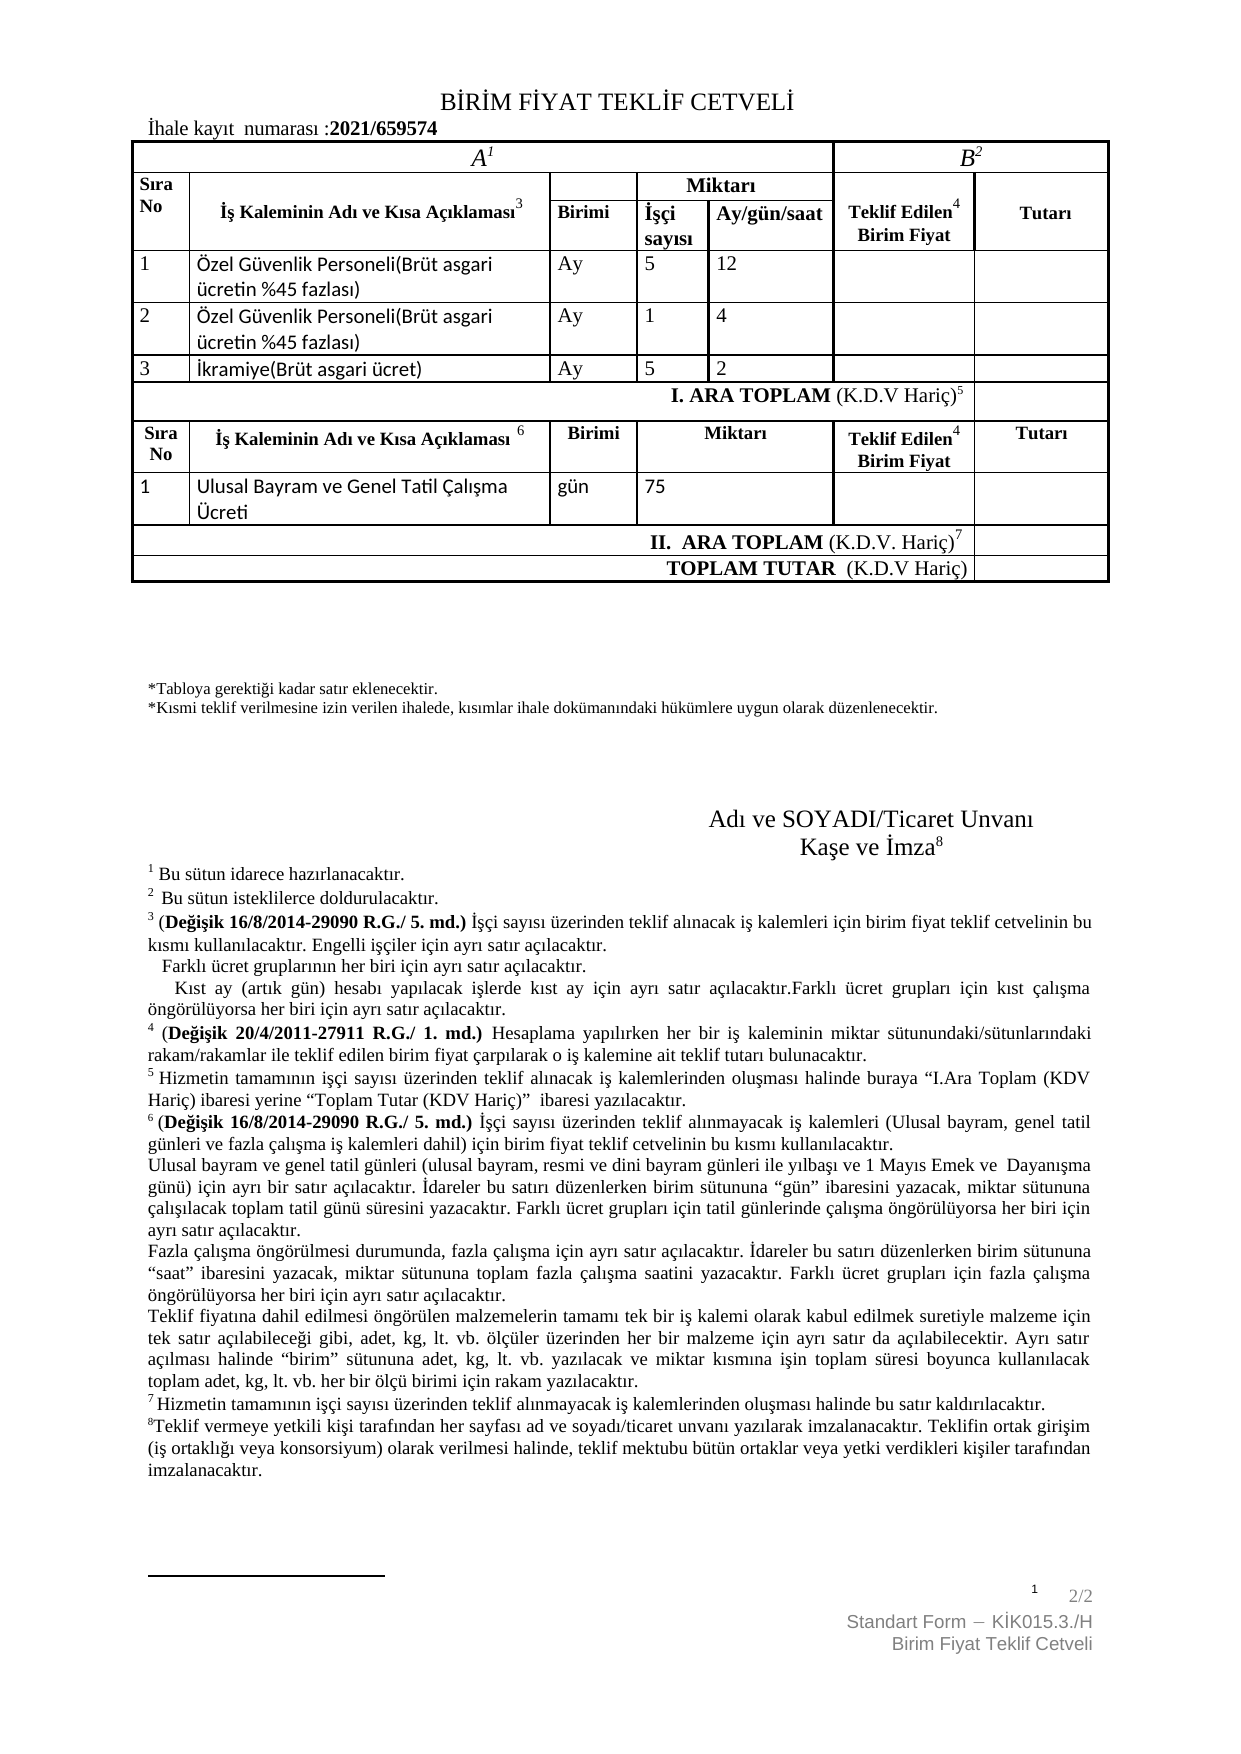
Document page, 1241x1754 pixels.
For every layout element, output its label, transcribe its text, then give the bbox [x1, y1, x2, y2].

text 8Teklif vermeye yetkili kişi tarafından her sayfası ad ve soyadı/ticaret unvanı yazılarak imzalanacaktır. Teklifin ortak girişim (iş ortaklığı veya konsorsiyum) olarak verilmesi halinde, teklif mektubu bütün ortaklar veya yetki verdikleri kişiler tarafından imzalanacaktır. [148, 1415, 1093, 1480]
table_header B2 [835, 143, 1107, 172]
text Teklif fiyatına dahil edilmesi öngörülen malzemelerin tamamı tek bir iş kalemi olarak kabul edilmek suretiyle malzeme için tek satır açılabileceği gibi, adet, kg, lt. vb. ölçüler üzerinden her bir malzeme için ayrı satır da açılabilecektir. Ayrı satır açılması halinde “birim” sütununa adet, kg, lt. vb. yazılacak ve miktar kısmına işin toplam süresi boyunca kullanılacak toplam adet, kg, lt. vb. her bir ölçü birimi için rakam yazılacaktır. [148, 1305, 1093, 1391]
table_cell Tutarı [975, 422, 1107, 472]
table_cell 2 [134, 303, 189, 354]
text 2 Bu sütun isteklilerce doldurulacaktır. [148, 885, 1093, 909]
table_header A1 [134, 143, 832, 172]
table_cell Tutarı [976, 173, 1107, 249]
text 7 Hizmetin tamamının işçi sayısı üzerinden teklif alınmayacak iş kalemlerinden oluşması halinde bu satır kaldırılacaktır. [148, 1391, 1093, 1415]
table_cell 2 [710, 356, 832, 381]
table_cell 5 [638, 251, 707, 302]
text *Tabloya gerektiği kadar satır eklenecektir. [148, 679, 1093, 698]
table_cell İş Kaleminin Adı ve Kısa Açıklaması 6 [190, 422, 549, 472]
table_cell Ay [551, 303, 636, 354]
text 3 (Değişik 16/8/2014-29090 R.G./ 5. md.) İşçi sayısı üzerinden teklif alınacak iş kalemleri için birim fiyat teklif cetvelinin bu kısmı kullanılacaktır. Engelli işçiler için ayrı satır açılacaktır. [148, 909, 1093, 955]
table_cell Ulusal Bayram ve Genel Tatil Çalışma Ücreti [190, 473, 549, 524]
table_cell [975, 473, 1107, 524]
table_cell I. ARA TOPLAM (K.D.V Hariç)5 [134, 383, 974, 420]
text 5 Hizmetin tamamının işçi sayısı üzerinden teklif alınacak iş kalemlerinden oluşması halinde buraya “I.Ara Toplam (KDV Hariç) ibaresi yerine “Toplam Tutar (KDV Hariç)” ibaresi yazılacaktır. [148, 1065, 1093, 1111]
table_cell 1 [134, 251, 189, 302]
table_cell [975, 556, 1107, 580]
table_cell [975, 356, 1107, 381]
table_cell 1 [134, 473, 189, 524]
table_cell TOPLAM TUTAR (K.D.V Hariç) [134, 556, 974, 580]
table_cell 3 [134, 356, 189, 381]
table_cell Ay [551, 251, 636, 302]
table_cell [975, 251, 1107, 302]
text İhale kayıt numarası :2021/659574 [148, 116, 1093, 140]
text Fazla çalışma öngörülmesi durumunda, fazla çalışma için ayrı satır açılacaktır. İdareler bu satırı düzenlerken birim sütununa “saat” ibaresini yazacak, miktar sütununa toplam fazla çalışma saatini yazacaktır. Farklı ücret grupları için fazla çalışma öngörülüyorsa her biri için ayrı satır açılacaktır. [148, 1240, 1093, 1305]
table_cell [551, 173, 636, 200]
table_cell Miktarı [638, 173, 832, 200]
text Kıst ay (artık gün) hesabı yapılacak işlerde kıst ay için ayrı satır açılacaktır.Farklı ücret grupları için kıst çalışma öngörülüyorsa her biri için ayrı satır açılacaktır. [148, 977, 1093, 1020]
table_cell Teklif Edilen4 Birim Fiyat [835, 173, 973, 249]
table_cell Birimi [551, 422, 636, 472]
table_cell [835, 303, 974, 354]
table_cell Ay [551, 356, 636, 381]
table_cell Özel Güvenlik Personeli(Brüt asgari ücretin %45 fazlası) [190, 251, 549, 302]
text Kaşe ve İmza8 [650, 832, 1093, 861]
table_cell [835, 356, 974, 381]
table_cell İşçi sayısı [638, 201, 707, 249]
table_cell Birimi [551, 201, 636, 249]
table_cell 5 [638, 356, 707, 381]
text Adı ve SOYADI/Ticaret Unvanı [650, 804, 1093, 832]
table_cell Sıra No [134, 173, 189, 249]
text *Kısmi teklif verilmesine izin verilen ihalede, kısımlar ihale dokümanındaki hükümlere uygun olarak düzenlenecektir. [148, 698, 1093, 717]
table_cell [835, 251, 974, 302]
table_cell Sıra No [134, 422, 189, 472]
table_cell 4 [710, 303, 832, 354]
text Farklı ücret gruplarının her biri için ayrı satır açılacaktır. [148, 955, 1093, 977]
text 4 (Değişik 20/4/2011-27911 R.G./ 1. md.) Hesaplama yapılırken her bir iş kaleminin miktar sütunundaki/sütunlarındaki rakam/rakamlar ile teklif edilen birim fiyat çarpılarak o iş kalemine ait teklif tutarı bulunacaktır. [148, 1020, 1093, 1065]
text 1 Bu sütun idarece hazırlanacaktır. [148, 861, 1093, 885]
table_cell İkramiye(Brüt asgari ücret) [190, 356, 549, 381]
table_cell [975, 303, 1107, 354]
table_cell Teklif Edilen4 Birim Fiyat [835, 422, 974, 472]
table_cell İş Kaleminin Adı ve Kısa Açıklaması3 [190, 173, 549, 249]
table_cell II. ARA TOPLAM (K.D.V. Hariç)7 [134, 526, 974, 554]
table_cell [835, 473, 974, 524]
text BİRİM FİYAT TEKLİF CETVELİ [148, 87, 1093, 116]
text Ulusal bayram ve genel tatil günleri (ulusal bayram, resmi ve dini bayram günleri ile yılbaşı ve 1 Mayıs Emek ve Dayanışma günü) için ayrı bir satır açılacaktır. İdareler bu satırı düzenlerken birim sütununa “gün” ibaresini yazacak, miktar sütununa çalışılacak toplam tatil günü süresini yazacaktır. Farklı ücret grupları için tatil günlerinde çalışma öngörülüyorsa her biri için ayrı satır açılacaktır. [148, 1154, 1093, 1240]
table_cell [975, 526, 1107, 554]
table_cell 12 [710, 251, 832, 302]
table_cell gün [551, 473, 636, 524]
table_cell 1 [638, 303, 707, 354]
table_cell [975, 383, 1107, 420]
table_cell 75 [638, 473, 832, 524]
table_cell Miktarı [638, 422, 832, 472]
table_cell Ay/gün/saat [710, 201, 832, 249]
table_cell Özel Güvenlik Personeli(Brüt asgari ücretin %45 fazlası) [190, 303, 549, 354]
text 6 (Değişik 16/8/2014-29090 R.G./ 5. md.) İşçi sayısı üzerinden teklif alınmayacak iş kalemleri (Ulusal bayram, genel tatil günleri ve fazla çalışma iş kalemleri dahil) için birim fiyat teklif cetvelinin bu kısmı kullanılacaktır. [148, 1111, 1093, 1154]
